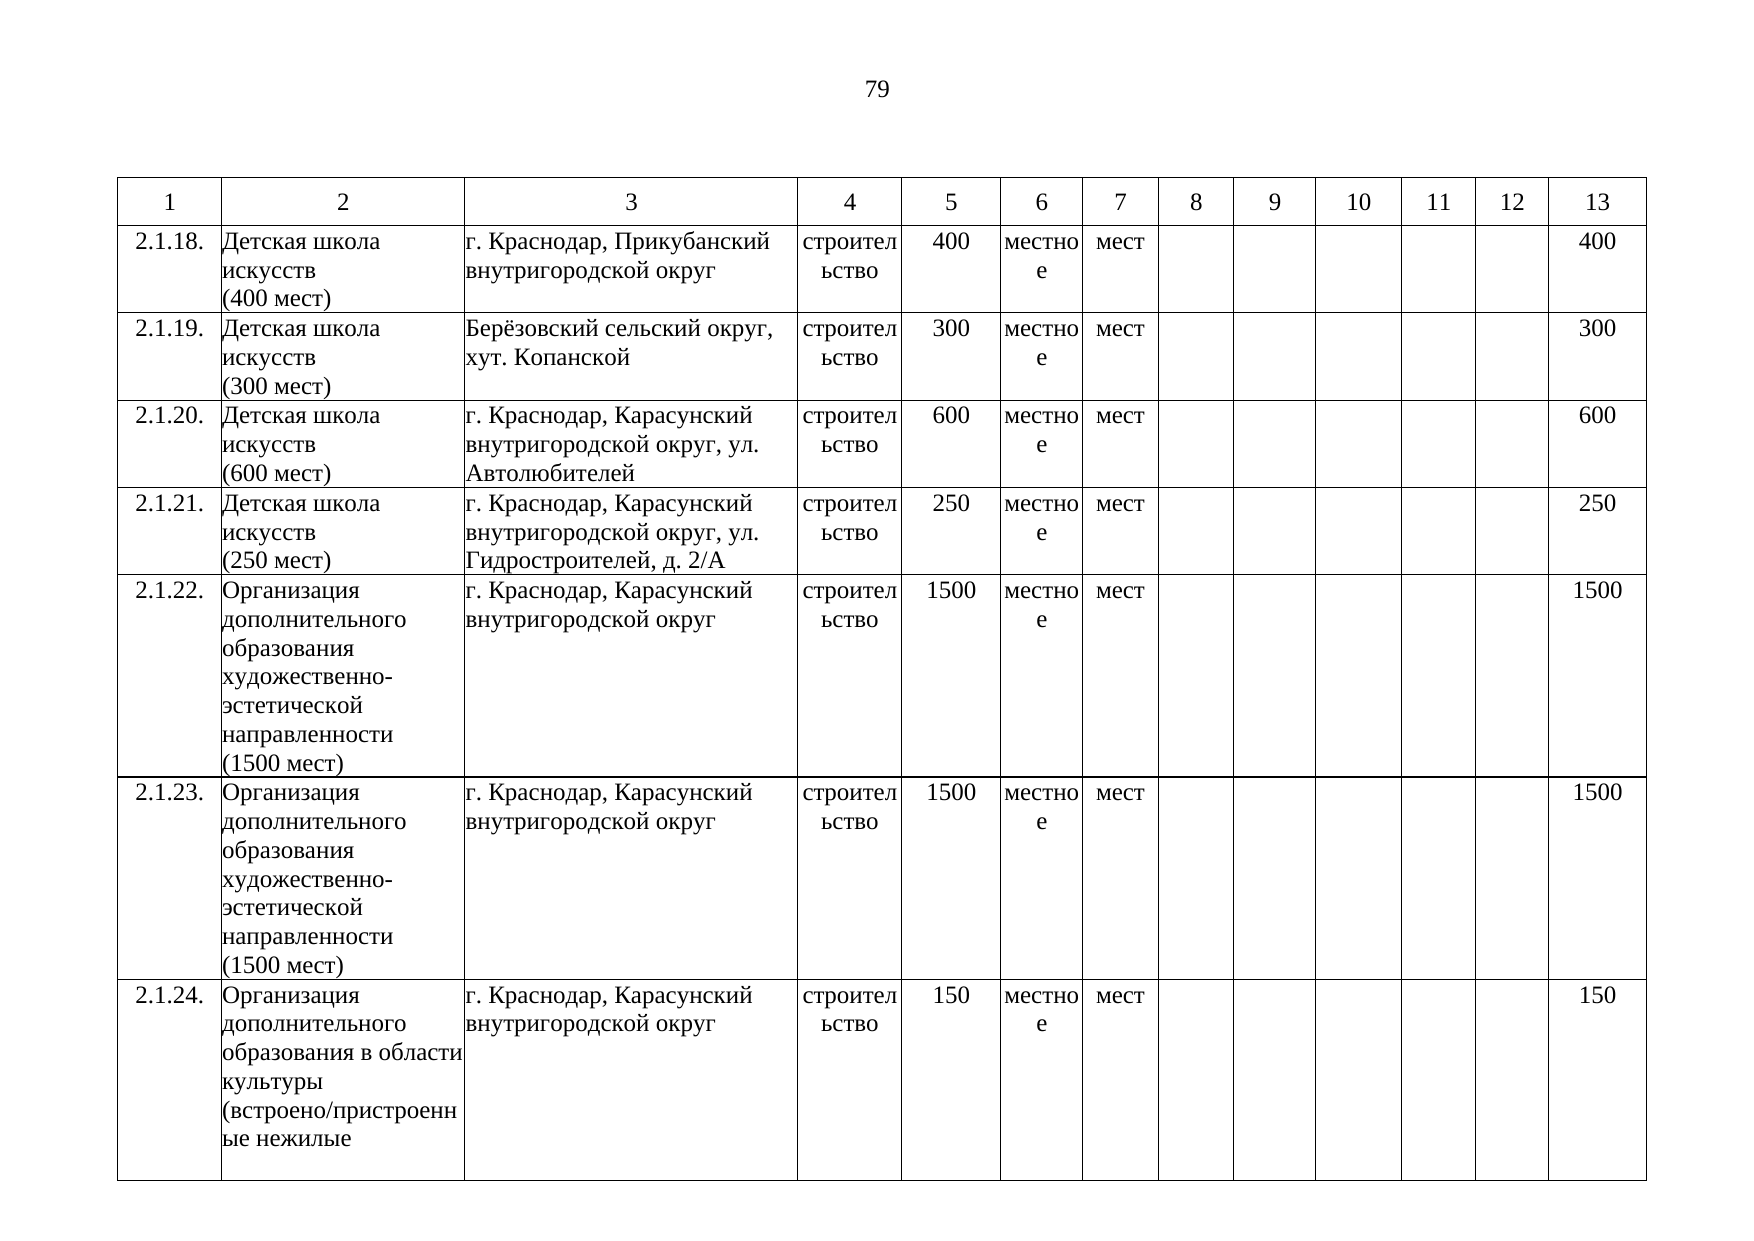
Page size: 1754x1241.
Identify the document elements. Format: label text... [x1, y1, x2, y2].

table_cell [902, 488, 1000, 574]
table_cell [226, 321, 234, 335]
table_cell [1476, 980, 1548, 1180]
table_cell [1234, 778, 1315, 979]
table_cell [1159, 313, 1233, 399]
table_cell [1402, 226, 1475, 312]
table_header 12 [1476, 178, 1548, 225]
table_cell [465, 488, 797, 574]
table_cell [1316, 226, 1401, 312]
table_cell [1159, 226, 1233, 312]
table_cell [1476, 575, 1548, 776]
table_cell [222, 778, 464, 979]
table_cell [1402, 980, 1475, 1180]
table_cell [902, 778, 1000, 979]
table_header 1 [118, 178, 221, 225]
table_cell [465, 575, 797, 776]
table_header 9 [1234, 178, 1315, 225]
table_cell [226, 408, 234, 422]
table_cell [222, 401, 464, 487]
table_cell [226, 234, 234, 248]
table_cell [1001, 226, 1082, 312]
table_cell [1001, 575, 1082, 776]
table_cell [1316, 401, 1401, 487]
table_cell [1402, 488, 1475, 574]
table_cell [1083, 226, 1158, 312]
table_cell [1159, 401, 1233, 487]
table_header 11 [1402, 178, 1475, 225]
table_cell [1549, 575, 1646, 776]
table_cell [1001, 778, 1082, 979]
table_header 10 [1316, 178, 1401, 225]
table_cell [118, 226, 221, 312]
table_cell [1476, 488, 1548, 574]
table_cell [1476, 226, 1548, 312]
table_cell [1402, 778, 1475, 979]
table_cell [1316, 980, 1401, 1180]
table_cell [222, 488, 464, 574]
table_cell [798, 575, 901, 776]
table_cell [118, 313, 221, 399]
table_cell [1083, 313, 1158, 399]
table_header 7 [1083, 178, 1158, 225]
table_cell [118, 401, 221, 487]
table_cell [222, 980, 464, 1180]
table_header 6 [1001, 178, 1082, 225]
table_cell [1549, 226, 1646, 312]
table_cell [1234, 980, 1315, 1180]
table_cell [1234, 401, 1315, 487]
table_header 4 [798, 178, 901, 225]
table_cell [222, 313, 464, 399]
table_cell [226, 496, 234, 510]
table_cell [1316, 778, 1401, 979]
table_header 8 [1159, 178, 1233, 225]
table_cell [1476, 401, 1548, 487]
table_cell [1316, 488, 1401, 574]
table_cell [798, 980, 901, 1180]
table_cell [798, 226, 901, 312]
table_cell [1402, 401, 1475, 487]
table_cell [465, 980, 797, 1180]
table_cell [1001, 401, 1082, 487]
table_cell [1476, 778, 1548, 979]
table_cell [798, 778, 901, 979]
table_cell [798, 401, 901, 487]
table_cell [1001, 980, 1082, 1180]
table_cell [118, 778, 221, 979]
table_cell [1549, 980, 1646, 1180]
table_header 3 [465, 178, 797, 225]
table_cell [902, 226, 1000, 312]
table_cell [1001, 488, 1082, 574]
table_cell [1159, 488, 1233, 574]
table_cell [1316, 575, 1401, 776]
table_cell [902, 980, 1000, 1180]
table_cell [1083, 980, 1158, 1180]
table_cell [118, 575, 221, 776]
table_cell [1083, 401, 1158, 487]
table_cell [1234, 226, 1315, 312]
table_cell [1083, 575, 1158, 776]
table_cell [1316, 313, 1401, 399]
table_header 13 [1549, 178, 1646, 225]
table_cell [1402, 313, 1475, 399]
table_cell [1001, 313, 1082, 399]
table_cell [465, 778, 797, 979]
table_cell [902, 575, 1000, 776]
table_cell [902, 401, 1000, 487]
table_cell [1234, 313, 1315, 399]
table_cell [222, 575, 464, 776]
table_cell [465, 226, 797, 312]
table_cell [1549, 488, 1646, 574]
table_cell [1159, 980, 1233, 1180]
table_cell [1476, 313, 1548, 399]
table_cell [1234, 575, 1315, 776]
table_header 2 [222, 178, 464, 225]
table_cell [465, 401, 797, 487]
table_header 5 [902, 178, 1000, 225]
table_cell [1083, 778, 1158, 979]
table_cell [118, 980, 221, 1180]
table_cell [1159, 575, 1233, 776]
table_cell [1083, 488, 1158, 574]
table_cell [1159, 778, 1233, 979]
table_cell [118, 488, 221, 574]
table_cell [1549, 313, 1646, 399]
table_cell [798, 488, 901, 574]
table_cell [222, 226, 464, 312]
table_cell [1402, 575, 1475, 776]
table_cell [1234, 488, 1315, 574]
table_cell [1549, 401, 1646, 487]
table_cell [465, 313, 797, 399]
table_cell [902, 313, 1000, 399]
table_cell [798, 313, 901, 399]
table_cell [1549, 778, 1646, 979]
